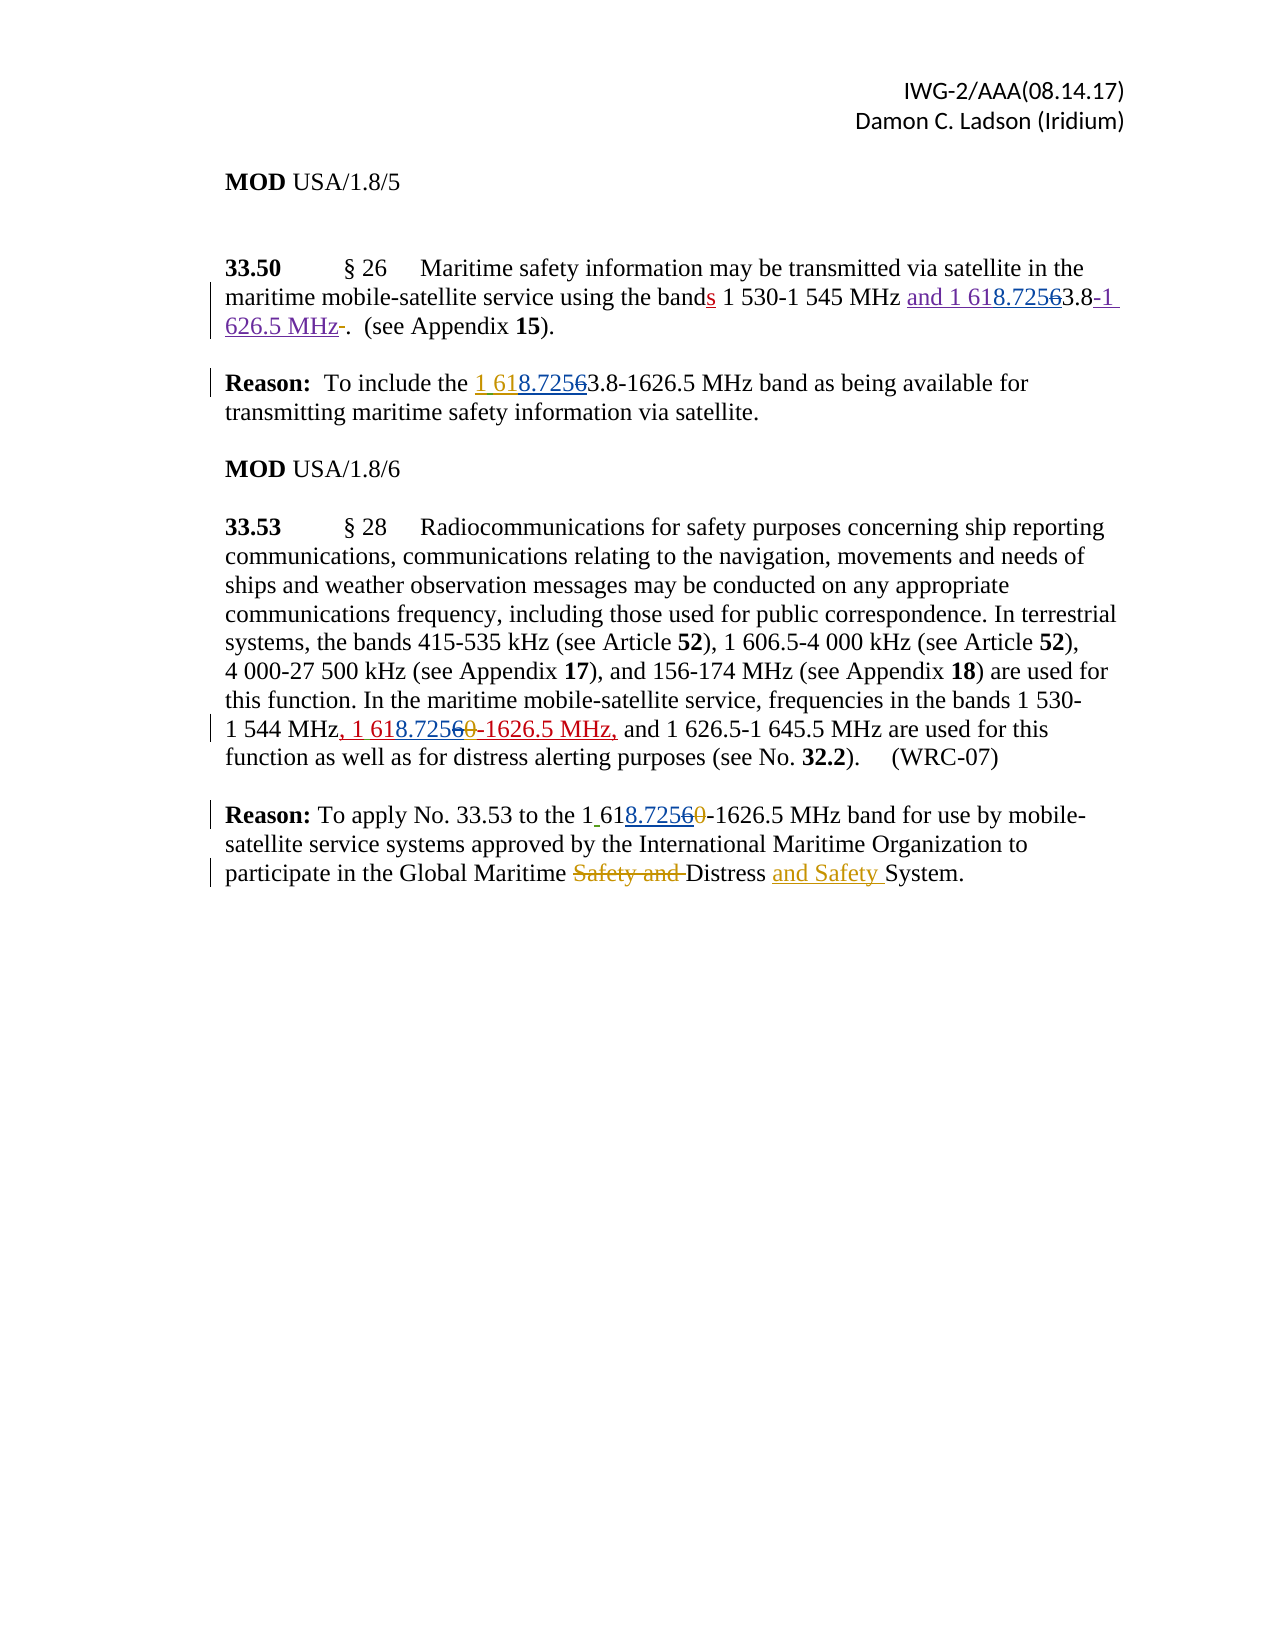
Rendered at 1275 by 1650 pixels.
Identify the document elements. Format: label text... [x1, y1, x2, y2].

text Reason: To include the -1626.5 MHz band as being available for transmitting maritime safety information via satellite. [225, 368, 1125, 426]
text MOD USA/1.8/5 [225, 167, 1125, 195]
text Reason: To apply No. 33.53 to the 161-1626.5 MHz band for use by mobile-satellite service systems approved by the International Maritime Organization to participate in the Global Maritime Distress System. [225, 800, 1125, 887]
text 33.50 § 26 Maritime safety information may be transmitted via satellite in the maritime mobile-satellite service using the band 1 530-1 545 MHz . (see Appendix 15). [225, 253, 1125, 339]
text 33.53 § 28 Radiocommunications for safety purposes concerning ship reporting communications, communications relating to the navigation, movements and needs of ships and weather observation messages may be conducted on any appropriate communications frequency, including those used for public correspondence. In terrestrial systems, the bands 415-535 kHz (see Article 52), 1 606.5-4 000 kHz (see Article 52), 4 000-27 500 kHz (see Appendix 17), and 156-174 MHz (see Appendix 18) are used for this function. In the maritime mobile-satellite service, frequencies in the bands 1 530-1 544 MHz and 1 626.5-1 645.5 MHz are used for this function as well as for distress alerting purposes (see No. 32.2). (WRC-07) [225, 512, 1125, 771]
text MOD USA/1.8/6 [225, 454, 1125, 483]
